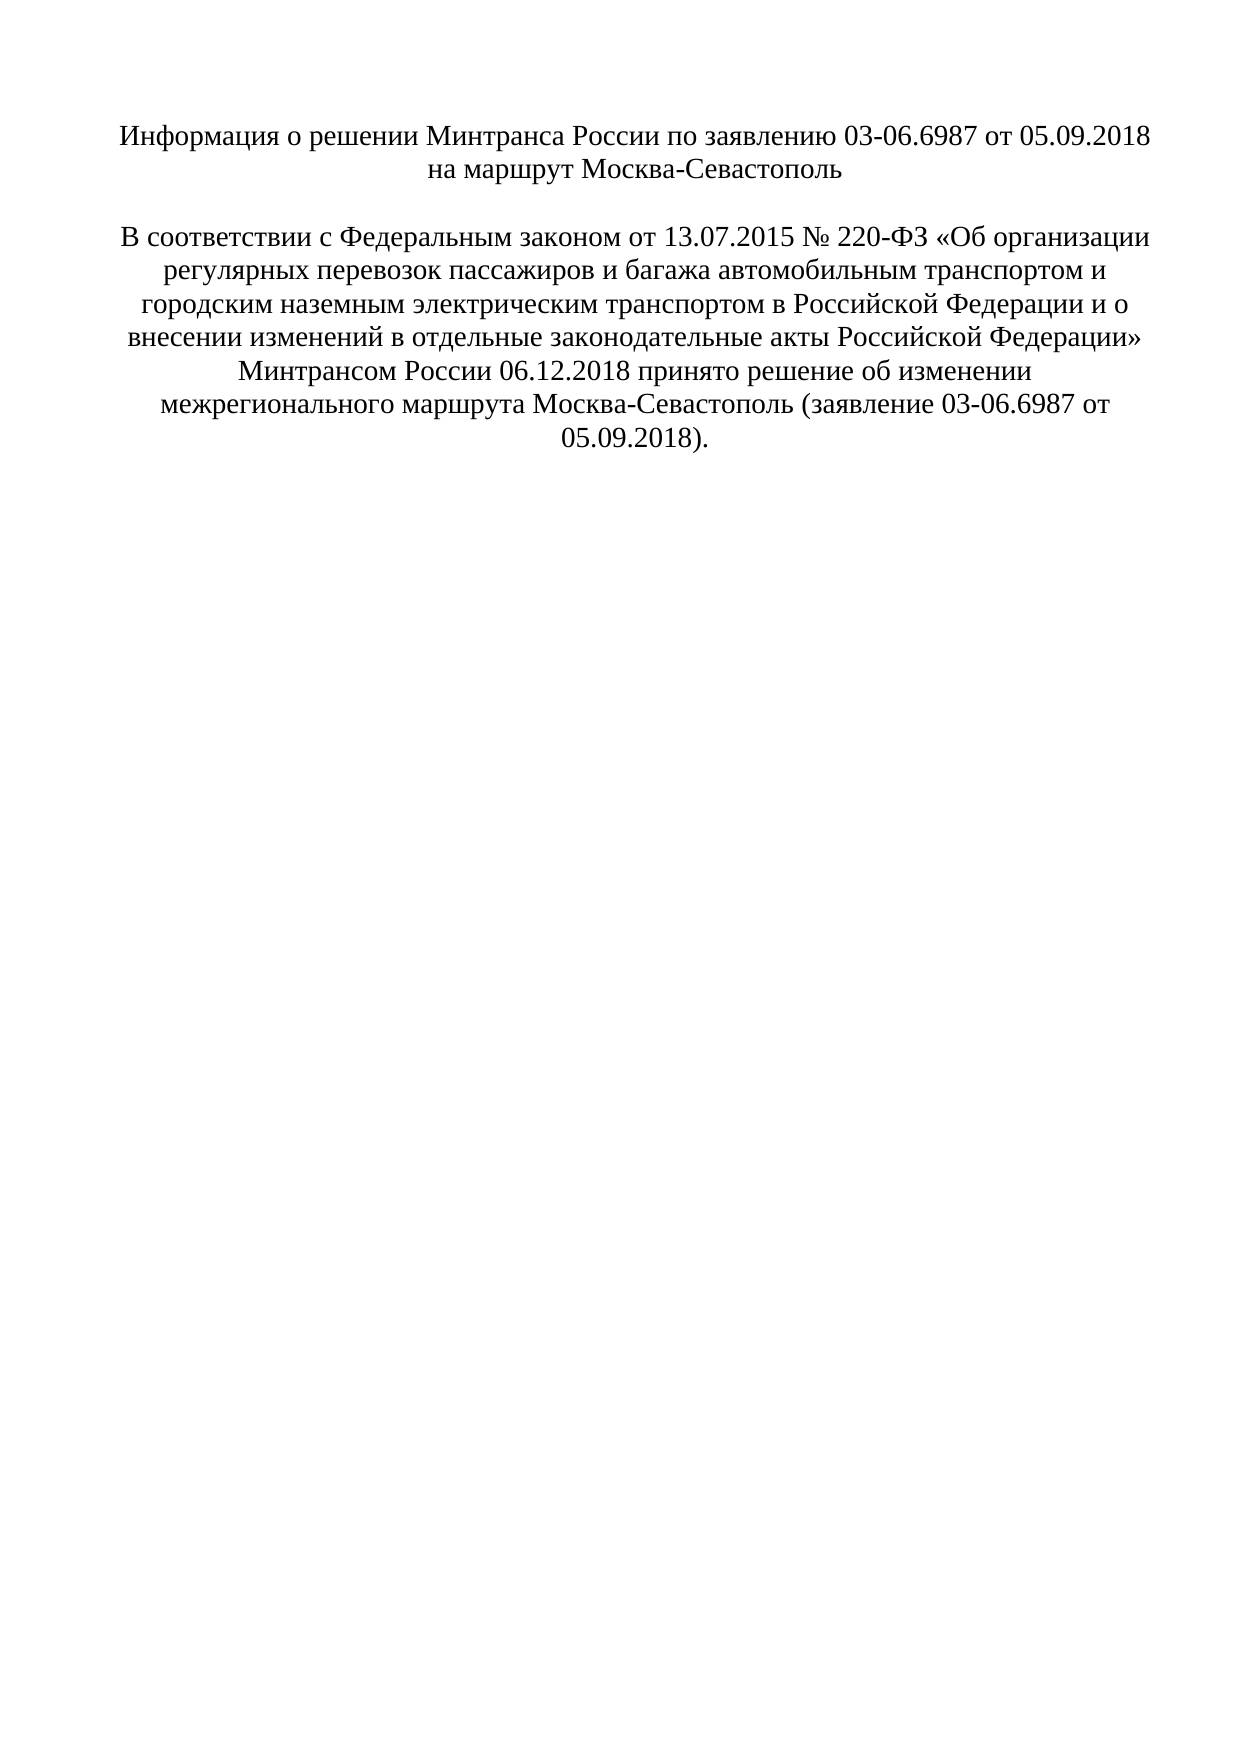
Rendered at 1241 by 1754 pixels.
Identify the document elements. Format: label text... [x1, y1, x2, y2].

text В соответствии с Федеральным законом от 13.07.2015 № 220-ФЗ «Об организации регулярных перевозок пассажиров и багажа автомобильным транспортом и городским наземным электрическим транспортом в Российской Федерации и о внесении изменений в отдельные законодательные акты Российской Федерации» Минтрансом России 06.12.2018 принято решение об изменении межрегионального маршрута Москва-Севастополь (заявление 03-06.6987 от 05.09.2018). [118, 219, 1152, 453]
text Информация о решении Минтранса России по заявлению 03-06.6987 от 05.09.2018 на маршрут Москва-Севастополь [118, 118, 1152, 185]
